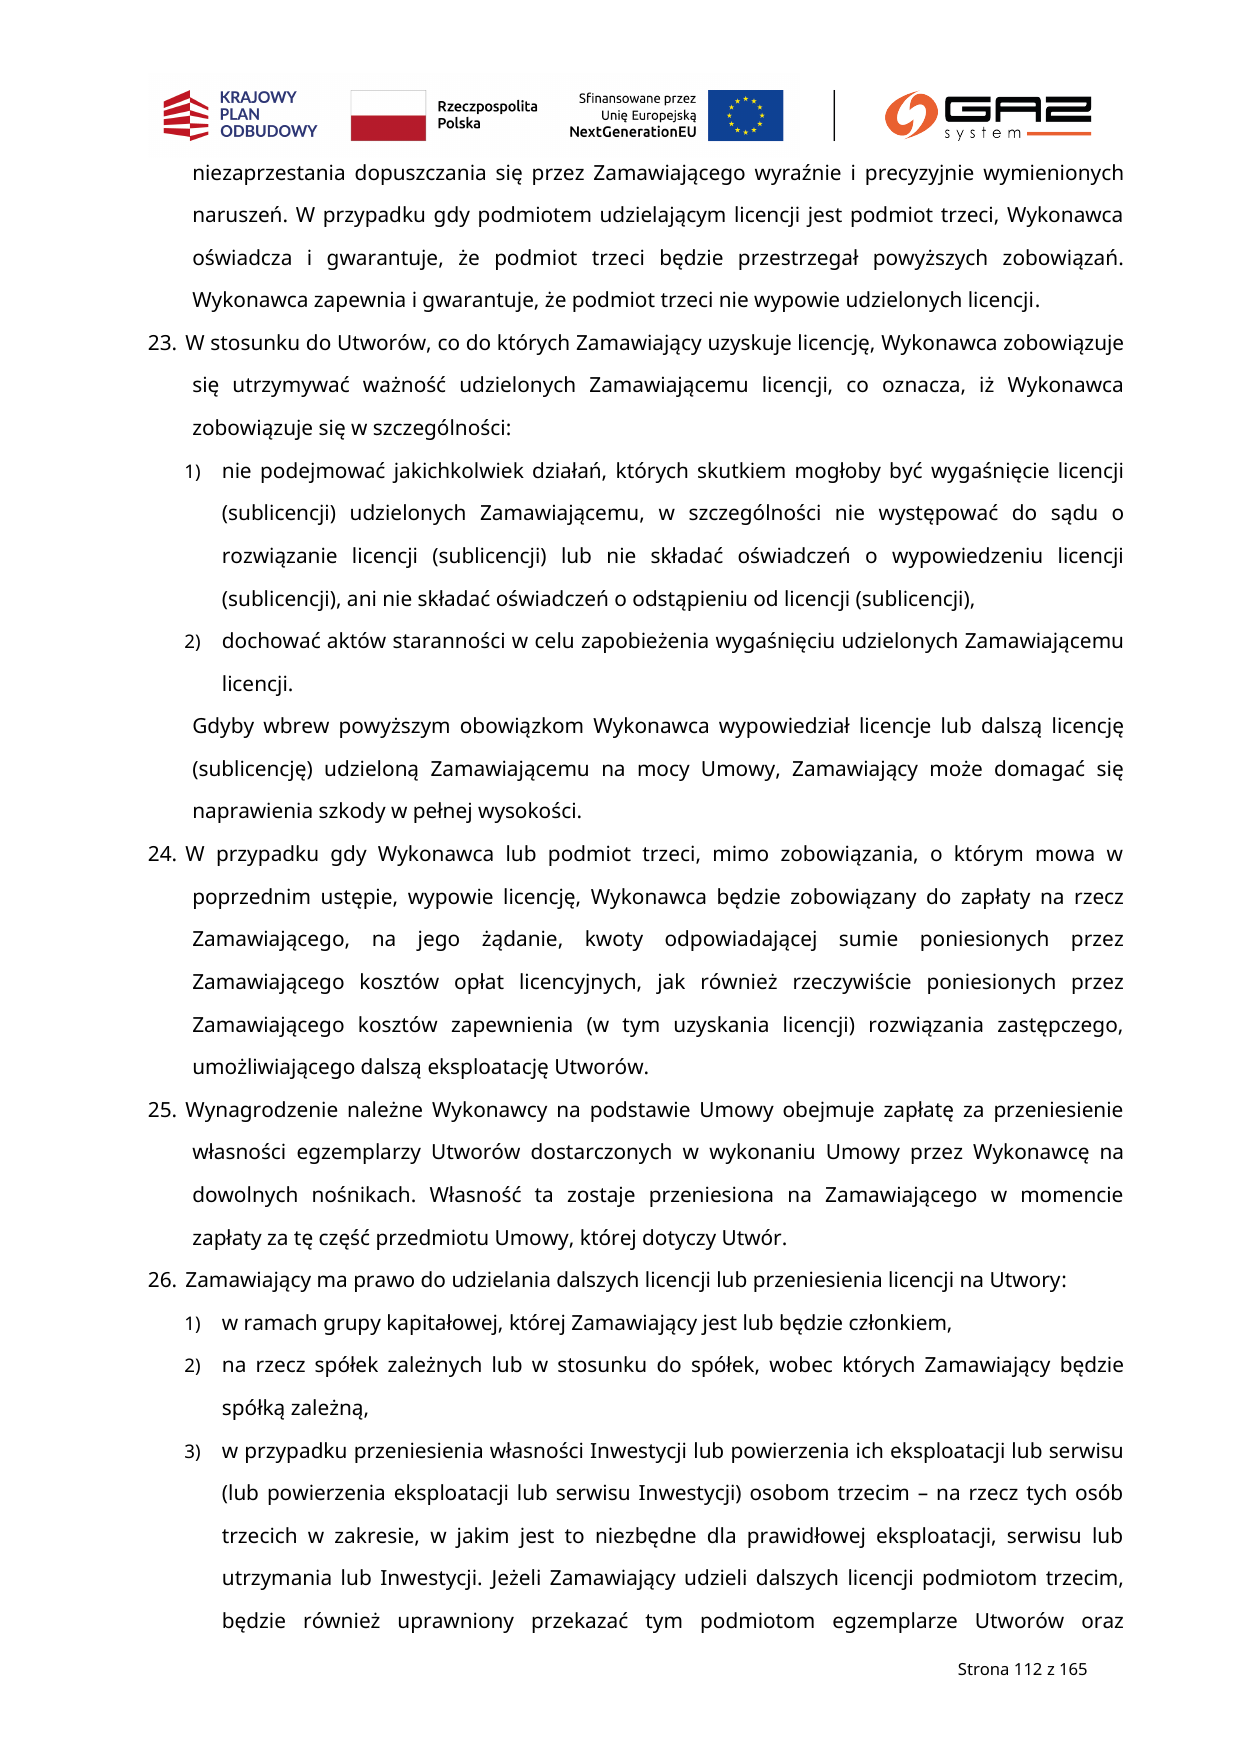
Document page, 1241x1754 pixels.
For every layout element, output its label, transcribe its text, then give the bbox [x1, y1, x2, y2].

list W przypadku gdy Wykonawca lub podmiot trzeci, mimo zobowiązania, o którym mowa w poprzednim ustępie, wypowie licencję, Wykonawca będzie zobowiązany do zapłaty na rzecz Zamawiającego, na jego żądanie, kwoty odpowiadającej sumie poniesionych przez Zamawiającego kosztów opłat licencyjnych, jak również rzeczywiście poniesionych przez Zamawiającego kosztów zapewnienia (w tym uzyskania licencji) rozwiązania zastępczego, umożliwiającego dalszą eksploatację Utworów. [148, 839, 1125, 1081]
list Wynagrodzenie należne Wykonawcy na podstawie Umowy obejmuje zapłatę za przeniesienie własności egzemplarzy Utworów dostarczonych w wykonaniu Umowy przez Wykonawcę na dowolnych nośnikach. Własność ta zostaje przeniesiona na Zamawiającego w momencie zapłaty za tę część przedmiotu Umowy, której dotyczy Utwór. [148, 1095, 1125, 1251]
list dochować aktów staranności w celu zapobieżenia wygaśnięciu udzielonych Zamawiającemu licencji. [184, 626, 1125, 697]
list W stosunku do Utworów, co do których Zamawiający uzyskuje licencję, Wykonawca zobowiązuje się utrzymywać ważność udzielonych Zamawiającemu licencji, co oznacza, iż Wykonawca zobowiązuje się w szczególności: [148, 328, 1125, 442]
list w ramach grupy kapitałowej, której Zamawiający jest lub będzie członkiem, [184, 1308, 1125, 1336]
text Gdyby wbrew powyższym obowiązkom Wykonawca wypowiedział licencje lub dalszą licencję (sublicencję) udzieloną Zamawiającemu na mocy Umowy, Zamawiający może domagać się naprawienia szkody w pełnej wysokości. [192, 711, 1125, 825]
list Zamawiający ma prawo do udzielania dalszych licencji lub przeniesienia licencji na Utwory: [148, 1265, 1125, 1294]
list na rzecz spółek zależnych lub w stosunku do spółek, wobec których Zamawiający będzie spółką zależną, [184, 1351, 1125, 1422]
picture [147, 73, 1108, 158]
list nie podejmować jakichkolwiek działań, których skutkiem mogłoby być wygaśnięcie licencji (sublicencji) udzielonych Zamawiającemu, w szczególności nie występować do sądu o rozwiązanie licencji (sublicencji) lub nie składać oświadczeń o wypowiedzeniu licencji (sublicencji), ani nie składać oświadczeń o odstąpieniu od licencji (sublicencji), [184, 456, 1125, 612]
